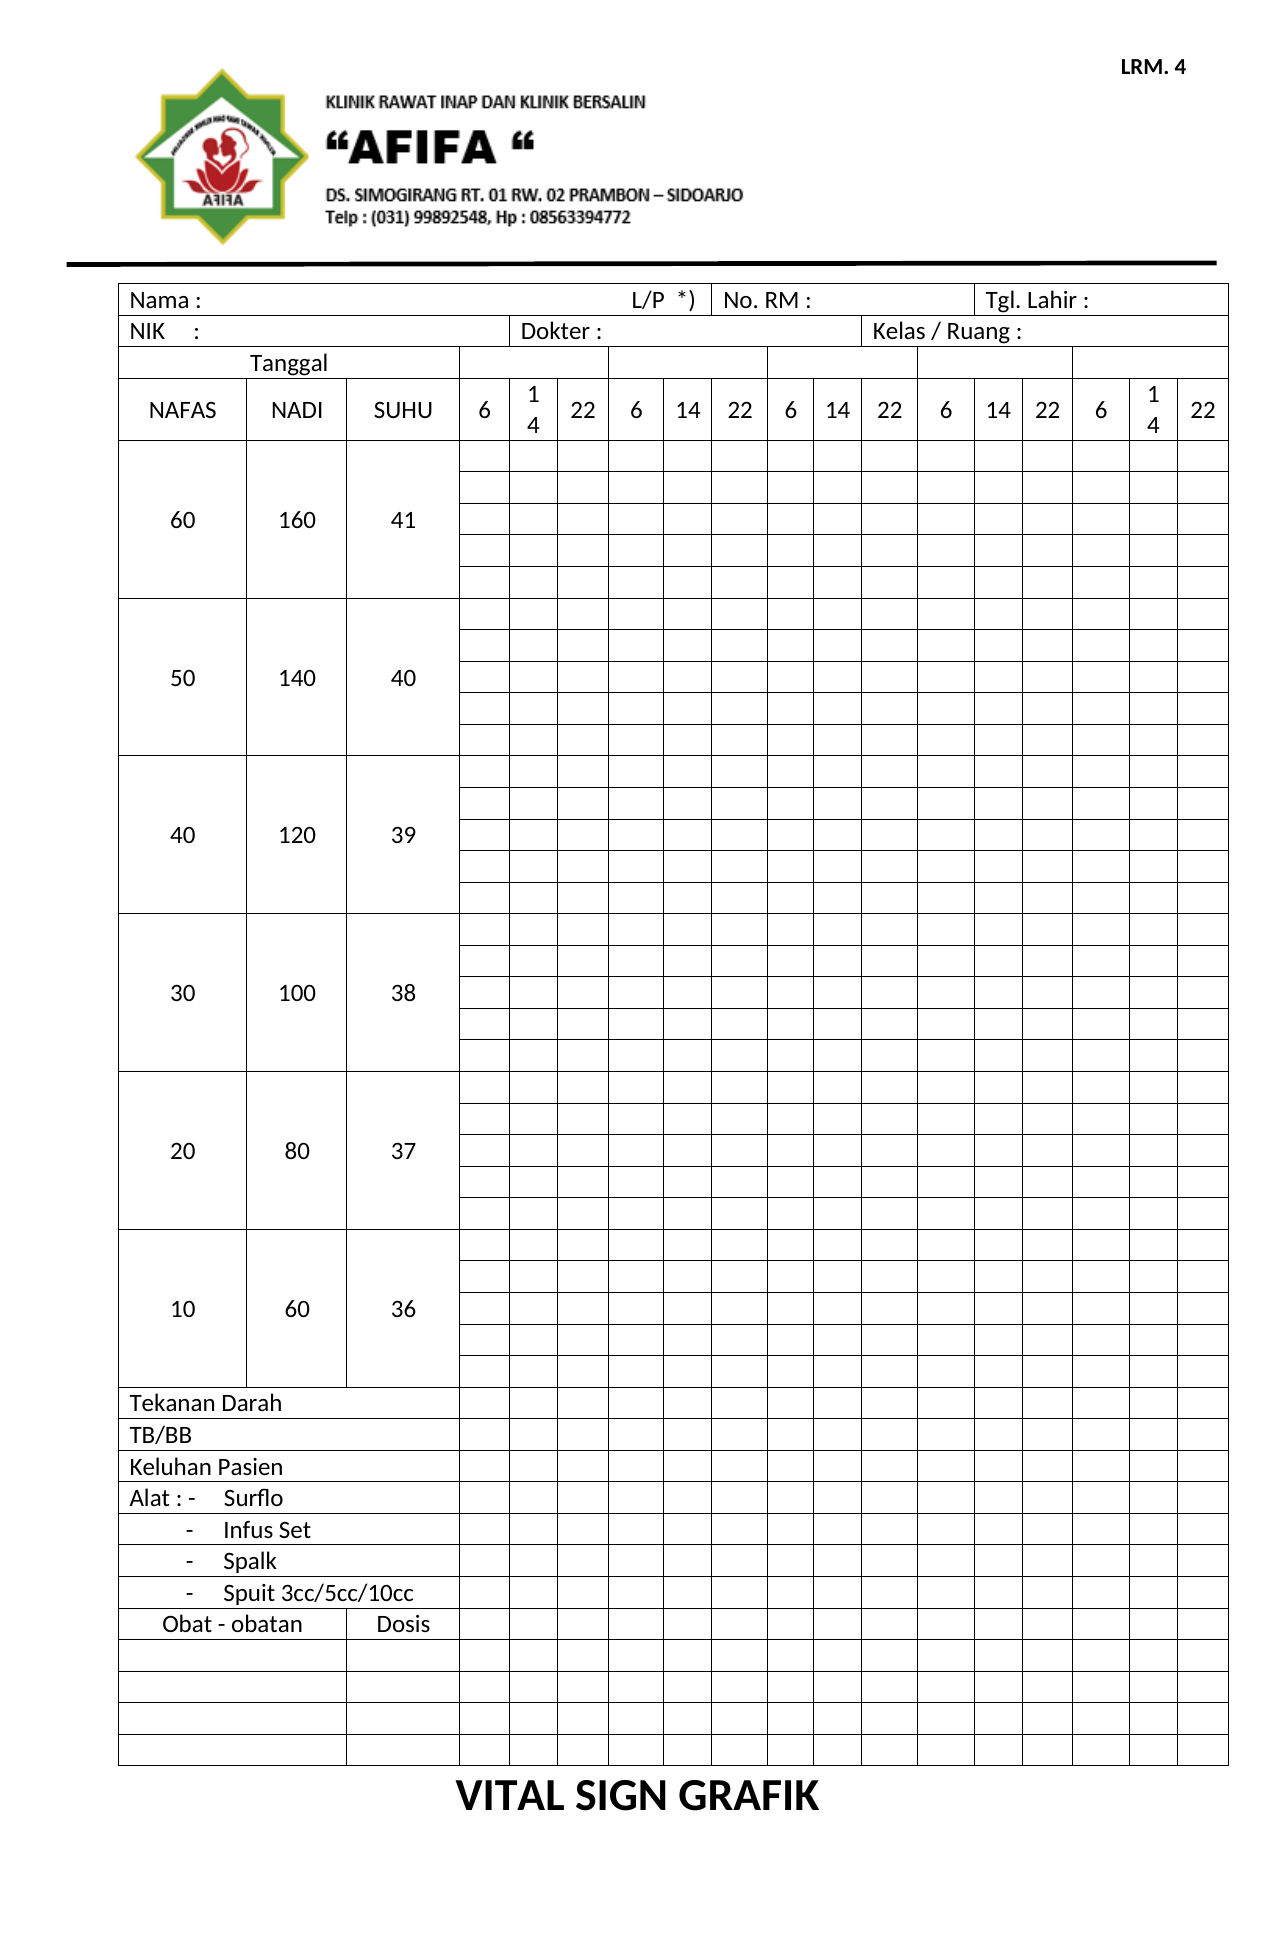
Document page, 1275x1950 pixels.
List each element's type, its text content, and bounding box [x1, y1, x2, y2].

table_cell [918, 1072, 974, 1102]
table_cell [1178, 504, 1228, 534]
table_cell [814, 1388, 861, 1418]
table_cell [460, 1482, 509, 1513]
table_cell [1023, 820, 1072, 850]
table_cell [975, 1135, 1022, 1166]
table_cell [119, 1735, 346, 1765]
table_cell [975, 1545, 1022, 1576]
table_cell [862, 1356, 917, 1387]
table_cell [814, 1735, 861, 1765]
table_cell [1130, 1293, 1177, 1323]
table_cell [918, 788, 974, 818]
table_cell [609, 599, 663, 629]
table_cell [814, 1640, 861, 1671]
table_cell [1073, 662, 1129, 692]
table_cell [1073, 599, 1129, 629]
table_cell [510, 1167, 557, 1197]
table_cell [1130, 1104, 1177, 1134]
table_cell [460, 504, 509, 534]
table_cell [814, 472, 861, 503]
table_cell [918, 1609, 974, 1639]
table_cell [1073, 946, 1129, 976]
table_cell [1023, 535, 1072, 566]
table_cell [558, 1072, 608, 1102]
table_cell [664, 1451, 711, 1481]
table_cell [975, 1609, 1022, 1639]
table_cell [862, 946, 917, 976]
table_cell [814, 1672, 861, 1702]
table_cell [609, 851, 663, 882]
table_cell [664, 756, 711, 787]
table_cell [768, 946, 813, 976]
table_cell [712, 946, 767, 976]
table_cell [1130, 1419, 1177, 1450]
table_cell [460, 1609, 509, 1639]
table_cell [918, 567, 974, 597]
table_cell [510, 1261, 557, 1292]
table_cell [558, 1104, 608, 1134]
table_cell [814, 914, 861, 945]
table_cell 6 [918, 379, 974, 440]
table_cell [1130, 1514, 1177, 1544]
table_cell [1073, 1482, 1129, 1513]
table_cell [975, 504, 1022, 534]
table_cell [609, 1451, 663, 1481]
table_cell [768, 472, 813, 503]
table_cell [1023, 1325, 1072, 1355]
table_cell [918, 662, 974, 692]
table_cell 37 [347, 1072, 459, 1229]
table_cell [1073, 472, 1129, 503]
table_cell 120 [247, 756, 346, 913]
table_cell [862, 1261, 917, 1292]
table_cell [768, 693, 813, 724]
table_cell [1023, 693, 1072, 724]
table_cell [918, 1040, 974, 1071]
table_cell [862, 504, 917, 534]
table_cell [1073, 1419, 1129, 1450]
table_cell [1130, 662, 1177, 692]
table_cell [975, 1167, 1022, 1197]
table_cell [1073, 883, 1129, 913]
table_cell [558, 1230, 608, 1260]
table_cell [712, 1514, 767, 1544]
table_cell [510, 630, 557, 661]
table_cell [664, 1293, 711, 1323]
table_cell [1178, 567, 1228, 597]
table_cell [918, 1261, 974, 1292]
table_cell [1178, 1609, 1228, 1639]
table_cell [609, 1261, 663, 1292]
table_cell [460, 1419, 509, 1450]
table_cell [1178, 1640, 1228, 1671]
table_cell [975, 1703, 1022, 1734]
table_cell [510, 567, 557, 597]
table_cell [609, 567, 663, 597]
table_cell [510, 441, 557, 471]
table_cell [768, 788, 813, 818]
table_cell [768, 1104, 813, 1134]
table_cell [558, 1198, 608, 1229]
table_cell [712, 883, 767, 913]
table_cell [814, 788, 861, 818]
table_cell [814, 504, 861, 534]
table_cell [558, 914, 608, 945]
table_cell [975, 693, 1022, 724]
table_cell [1023, 914, 1072, 945]
table_cell [609, 1167, 663, 1197]
table_cell [712, 1072, 767, 1102]
table_cell [814, 1261, 861, 1292]
table_cell [768, 1609, 813, 1639]
table_cell [510, 1072, 557, 1102]
table_cell [1073, 1293, 1129, 1323]
table_cell [918, 1230, 974, 1260]
table_cell [1073, 441, 1129, 471]
table_cell [975, 1451, 1022, 1481]
table_cell [609, 1640, 663, 1671]
table_cell [862, 1198, 917, 1229]
table_cell NADI [247, 379, 346, 440]
table_cell [1073, 1356, 1129, 1387]
table_cell [1073, 1672, 1129, 1702]
table_cell [510, 1577, 557, 1607]
table_cell [768, 630, 813, 661]
table_cell [1073, 851, 1129, 882]
table_cell [460, 630, 509, 661]
table_cell [712, 725, 767, 755]
table_cell [712, 1040, 767, 1071]
table_cell [609, 1735, 663, 1765]
table_header Nama : L/P *) [119, 284, 711, 314]
table_cell [862, 472, 917, 503]
table_cell [347, 1640, 459, 1671]
table_cell [814, 1167, 861, 1197]
table_cell [712, 1735, 767, 1765]
table_cell [712, 472, 767, 503]
table_cell [1073, 1545, 1129, 1576]
table_cell [814, 977, 861, 1008]
table_cell [862, 1640, 917, 1671]
table_cell [460, 1577, 509, 1607]
table_cell [1178, 1703, 1228, 1734]
table_cell [862, 1388, 917, 1418]
table_cell [1178, 472, 1228, 503]
table_cell [918, 1419, 974, 1450]
table_cell [975, 1198, 1022, 1229]
table_cell 60 [247, 1230, 346, 1387]
table_cell [558, 1009, 608, 1039]
table_cell [460, 756, 509, 787]
table_cell [862, 1230, 917, 1260]
table_cell [558, 567, 608, 597]
table_cell [918, 535, 974, 566]
table_cell [814, 630, 861, 661]
table_cell [609, 1040, 663, 1071]
table_cell [862, 883, 917, 913]
table_cell [460, 1703, 509, 1734]
table_cell [460, 662, 509, 692]
table_cell [814, 1325, 861, 1355]
table_cell [664, 1261, 711, 1292]
table_cell [460, 472, 509, 503]
table_cell 14 [664, 379, 711, 440]
table_cell [664, 535, 711, 566]
table_cell [768, 851, 813, 882]
table_cell [558, 535, 608, 566]
table_cell [1178, 1293, 1228, 1323]
table_cell [1023, 1514, 1072, 1544]
table_cell [1073, 1230, 1129, 1260]
table_cell [862, 567, 917, 597]
table_cell [664, 1167, 711, 1197]
table_cell Tanggal [119, 347, 459, 378]
table_cell SUHU [347, 379, 459, 440]
table_cell [975, 820, 1022, 850]
table_cell [664, 1419, 711, 1450]
table_cell [460, 441, 509, 471]
table_cell [558, 1388, 608, 1418]
table_cell [558, 472, 608, 503]
table_cell [664, 1640, 711, 1671]
table_cell [712, 977, 767, 1008]
table_cell [510, 1009, 557, 1039]
table_cell [1178, 1419, 1228, 1450]
table_cell [1130, 820, 1177, 850]
table_cell [1130, 851, 1177, 882]
table_cell [1130, 946, 1177, 976]
table_cell [975, 788, 1022, 818]
table_cell [862, 1167, 917, 1197]
table_cell [664, 1735, 711, 1765]
table_cell [1130, 1072, 1177, 1102]
table_cell [1023, 1261, 1072, 1292]
table_cell [1023, 1135, 1072, 1166]
table_cell [975, 1293, 1022, 1323]
table_cell [975, 535, 1022, 566]
table_cell [460, 1388, 509, 1418]
table_cell [862, 788, 917, 818]
table_cell [862, 1672, 917, 1702]
table_cell [1130, 693, 1177, 724]
table_cell [814, 1703, 861, 1734]
table_cell [1130, 1735, 1177, 1765]
table_cell [1130, 1577, 1177, 1607]
table_cell [558, 1640, 608, 1671]
table_cell [862, 693, 917, 724]
table_cell [768, 756, 813, 787]
table_cell [1023, 1230, 1072, 1260]
table_cell [1023, 946, 1072, 976]
table_cell [664, 662, 711, 692]
table_cell [558, 1167, 608, 1197]
table_cell [918, 1388, 974, 1418]
table_cell [712, 693, 767, 724]
table_cell [1178, 693, 1228, 724]
table_cell [664, 1577, 711, 1607]
table_cell [768, 977, 813, 1008]
table_cell [1023, 1009, 1072, 1039]
table_cell [609, 504, 663, 534]
table_cell [1023, 977, 1072, 1008]
table_cell [558, 756, 608, 787]
table_cell [1073, 1609, 1129, 1639]
table_cell [768, 1419, 813, 1450]
table_cell [558, 693, 608, 724]
table_cell [862, 1482, 917, 1513]
table_cell [1178, 1198, 1228, 1229]
table_cell [712, 599, 767, 629]
table_cell [918, 504, 974, 534]
table_cell [918, 1009, 974, 1039]
table_cell [1073, 630, 1129, 661]
table_cell 14 [814, 379, 861, 440]
table_cell [609, 1514, 663, 1544]
table_cell [460, 1293, 509, 1323]
table_cell [1130, 535, 1177, 566]
table_cell [460, 1198, 509, 1229]
table_cell [609, 441, 663, 471]
table_cell [862, 1009, 917, 1039]
table_cell [1178, 1135, 1228, 1166]
table_cell [1130, 1198, 1177, 1229]
table_cell [1130, 883, 1177, 913]
table_cell [1023, 883, 1072, 913]
table_cell [460, 1261, 509, 1292]
table_cell [1178, 1072, 1228, 1102]
table_cell [609, 914, 663, 945]
table_cell [1073, 977, 1129, 1008]
table_cell Keluhan Pasien [119, 1451, 459, 1481]
table_cell [918, 1293, 974, 1323]
table_cell [814, 1104, 861, 1134]
table_cell [558, 946, 608, 976]
table_cell [1073, 725, 1129, 755]
table_cell [119, 1703, 346, 1734]
table_cell [460, 1514, 509, 1544]
table_cell [558, 820, 608, 850]
table_cell [609, 1072, 663, 1102]
table_cell [768, 1577, 813, 1607]
table_cell [1130, 1609, 1177, 1639]
table_cell [460, 1545, 509, 1576]
table_cell [1023, 630, 1072, 661]
table_cell [460, 1009, 509, 1039]
table_cell [712, 756, 767, 787]
table_cell [460, 851, 509, 882]
table_cell [460, 1135, 509, 1166]
table_cell 36 [347, 1230, 459, 1387]
table_header Tgl. Lahir : [975, 284, 1228, 314]
table_cell [609, 1009, 663, 1039]
table_cell [712, 1672, 767, 1702]
table_cell [1073, 1703, 1129, 1734]
table_cell [862, 599, 917, 629]
table_cell [664, 1388, 711, 1418]
table_cell [918, 1735, 974, 1765]
table_cell [918, 1640, 974, 1671]
table_cell [918, 1167, 974, 1197]
table_cell [510, 1419, 557, 1450]
table_cell [510, 1672, 557, 1702]
table_cell [558, 1293, 608, 1323]
table_cell [712, 1577, 767, 1607]
table_cell [1023, 599, 1072, 629]
table_cell [609, 693, 663, 724]
table_cell [1130, 1545, 1177, 1576]
table_cell [1178, 851, 1228, 882]
table_cell [712, 788, 767, 818]
table_cell [814, 1072, 861, 1102]
table_cell [918, 693, 974, 724]
table_cell 6 [460, 379, 509, 440]
table_cell [1073, 535, 1129, 566]
table_cell [975, 1072, 1022, 1102]
table_cell 10 [119, 1230, 246, 1387]
table_cell [609, 1609, 663, 1639]
table_cell [862, 914, 917, 945]
table_cell [918, 1672, 974, 1702]
table_cell [510, 1104, 557, 1134]
table_cell [712, 1451, 767, 1481]
table_cell [975, 1325, 1022, 1355]
table_cell [712, 1325, 767, 1355]
table_cell [460, 1040, 509, 1071]
table_cell [814, 1293, 861, 1323]
table_cell [558, 1609, 608, 1639]
table_cell 22 [558, 379, 608, 440]
table_cell [510, 725, 557, 755]
table_cell [609, 1325, 663, 1355]
table_cell [1073, 1040, 1129, 1071]
table_cell [1130, 788, 1177, 818]
table_cell [460, 1325, 509, 1355]
picture [118, 59, 776, 262]
table_cell [918, 914, 974, 945]
table_cell [558, 1325, 608, 1355]
table_cell [460, 1356, 509, 1387]
table_cell [768, 1514, 813, 1544]
table_cell [664, 1545, 711, 1576]
table_cell [1178, 662, 1228, 692]
table_cell [609, 725, 663, 755]
table_cell [814, 567, 861, 597]
table_cell [460, 1672, 509, 1702]
table_cell [918, 1325, 974, 1355]
table_cell [918, 1135, 974, 1166]
table_cell [975, 1672, 1022, 1702]
table_cell [1023, 1451, 1072, 1481]
table_cell [609, 1672, 663, 1702]
table_cell [1073, 1451, 1129, 1481]
table_cell [1073, 1388, 1129, 1418]
table_cell [1178, 1577, 1228, 1607]
table_cell [1073, 1735, 1129, 1765]
table_cell [862, 1735, 917, 1765]
table_cell [918, 1356, 974, 1387]
table_cell [558, 1356, 608, 1387]
table_cell 22 [712, 379, 767, 440]
table_cell [1178, 725, 1228, 755]
table_cell [918, 1703, 974, 1734]
table_cell [814, 1135, 861, 1166]
table_cell [918, 1514, 974, 1544]
table_cell [558, 725, 608, 755]
table_cell [712, 1640, 767, 1671]
table_cell [1023, 1388, 1072, 1418]
table_cell [1023, 1198, 1072, 1229]
table_cell [862, 1040, 917, 1071]
table_cell [460, 788, 509, 818]
table_cell [975, 662, 1022, 692]
table_cell [1023, 1072, 1072, 1102]
table_cell [347, 1735, 459, 1765]
table_cell 40 [347, 599, 459, 755]
table_cell [712, 1261, 767, 1292]
table_cell [768, 567, 813, 597]
table_cell [975, 883, 1022, 913]
table_cell [558, 1482, 608, 1513]
table_cell [814, 851, 861, 882]
table_cell [768, 883, 813, 913]
table_cell [1178, 756, 1228, 787]
table_cell [1130, 504, 1177, 534]
table_cell [510, 1198, 557, 1229]
table_cell [510, 535, 557, 566]
table_cell [1178, 1388, 1228, 1418]
table_cell [975, 1735, 1022, 1765]
table_cell [975, 1482, 1022, 1513]
table_cell [1023, 725, 1072, 755]
table_cell [510, 1451, 557, 1481]
table_cell [664, 504, 711, 534]
table_cell [975, 851, 1022, 882]
table_cell Dokter : [510, 316, 861, 346]
table_cell [1023, 1545, 1072, 1576]
table_cell [664, 1703, 711, 1734]
table_cell Infus Set [119, 1514, 459, 1544]
table_cell [975, 472, 1022, 503]
table_cell [814, 883, 861, 913]
table_cell [119, 1640, 346, 1671]
table_cell [460, 567, 509, 597]
table_cell [510, 1609, 557, 1639]
table_cell [1073, 1261, 1129, 1292]
table_cell 50 [119, 599, 246, 755]
table_cell 14 [1130, 379, 1177, 440]
table_cell [918, 630, 974, 661]
table_cell [609, 1388, 663, 1418]
table_cell [558, 1451, 608, 1481]
table_cell [975, 1577, 1022, 1607]
table_cell [975, 725, 1022, 755]
table_cell [1073, 567, 1129, 597]
table_cell [558, 630, 608, 661]
table_cell [814, 599, 861, 629]
table_cell [558, 977, 608, 1008]
table_cell [1073, 1009, 1129, 1039]
table_cell [664, 630, 711, 661]
table_cell [609, 472, 663, 503]
table_cell 22 [1178, 379, 1228, 440]
table_cell [1178, 1451, 1228, 1481]
table_cell [918, 883, 974, 913]
table_cell [609, 977, 663, 1008]
table_cell [1130, 1640, 1177, 1671]
table_cell NAFAS [119, 379, 246, 440]
table_cell [862, 725, 917, 755]
table_cell [918, 725, 974, 755]
table_cell [1130, 1672, 1177, 1702]
table_cell [712, 1293, 767, 1323]
table_cell [814, 535, 861, 566]
table_cell [975, 756, 1022, 787]
table_cell [1023, 1293, 1072, 1323]
table_cell Alat : - Surflo [119, 1482, 459, 1513]
table_cell [558, 1545, 608, 1576]
table_cell [814, 1451, 861, 1481]
table_cell [1073, 1577, 1129, 1607]
table_cell [558, 1514, 608, 1544]
table_cell [712, 1104, 767, 1134]
table_cell [558, 1703, 608, 1734]
table_cell [712, 1356, 767, 1387]
table_cell [460, 1640, 509, 1671]
table_cell [460, 1072, 509, 1102]
table_cell [664, 567, 711, 597]
table_cell [510, 977, 557, 1008]
table_cell [1130, 756, 1177, 787]
table_cell [712, 1388, 767, 1418]
table_cell [918, 1545, 974, 1576]
table_cell [975, 1009, 1022, 1039]
table_cell [460, 820, 509, 850]
table_cell [460, 535, 509, 566]
table_cell [768, 1735, 813, 1765]
table_cell [1023, 1640, 1072, 1671]
table_cell [918, 441, 974, 471]
table_cell [814, 1482, 861, 1513]
table_cell [510, 788, 557, 818]
table_cell [1130, 1356, 1177, 1387]
table_cell [862, 1104, 917, 1134]
table_cell [712, 1609, 767, 1639]
table_cell Obat - obatan [119, 1609, 346, 1639]
table_cell [510, 1230, 557, 1260]
table_cell [1073, 1104, 1129, 1134]
table_cell [975, 1356, 1022, 1387]
table_cell 6 [609, 379, 663, 440]
table_cell [1073, 1135, 1129, 1166]
table_cell [1130, 472, 1177, 503]
table_cell [664, 1514, 711, 1544]
table_cell [768, 914, 813, 945]
table_cell [1023, 756, 1072, 787]
table_cell [1178, 1009, 1228, 1039]
table_cell [460, 914, 509, 945]
table_cell [1178, 1672, 1228, 1702]
table_cell [664, 977, 711, 1008]
table_cell [1130, 1009, 1177, 1039]
table_cell [975, 1514, 1022, 1544]
table_cell [664, 820, 711, 850]
text VITAL SIGN GRAFIK [118, 1766, 1157, 1822]
table_cell [1178, 535, 1228, 566]
table_cell [558, 788, 608, 818]
table_cell [1130, 977, 1177, 1008]
table_cell [918, 946, 974, 976]
table_cell [1023, 1040, 1072, 1071]
table_cell [712, 504, 767, 534]
table_cell [460, 1104, 509, 1134]
table_cell [814, 1040, 861, 1071]
table_cell [1073, 693, 1129, 724]
table_cell [712, 662, 767, 692]
table_cell [768, 1325, 813, 1355]
table_cell [664, 883, 711, 913]
table_cell [862, 1703, 917, 1734]
table_cell [975, 914, 1022, 945]
table_cell [1178, 788, 1228, 818]
table_cell [814, 1514, 861, 1544]
table_cell [510, 662, 557, 692]
table_cell [814, 441, 861, 471]
table_cell [814, 820, 861, 850]
table_cell [768, 1009, 813, 1039]
table_cell [768, 1293, 813, 1323]
table_cell [918, 1577, 974, 1607]
table_cell [460, 1230, 509, 1260]
table_cell [510, 820, 557, 850]
table_header No. RM : [712, 284, 974, 314]
table_cell [975, 441, 1022, 471]
table_cell [918, 599, 974, 629]
table_cell [609, 1482, 663, 1513]
table_cell [1130, 1482, 1177, 1513]
table_cell [510, 851, 557, 882]
table_cell [664, 1072, 711, 1102]
table_cell [975, 567, 1022, 597]
table_cell [712, 1009, 767, 1039]
table_cell [1023, 1703, 1072, 1734]
table_cell [1178, 1104, 1228, 1134]
table_cell [1023, 1356, 1072, 1387]
table_cell [712, 1482, 767, 1513]
table_cell [1130, 1040, 1177, 1071]
table_cell [558, 1672, 608, 1702]
table_cell [460, 977, 509, 1008]
table_cell [1178, 1230, 1228, 1260]
table_cell [510, 504, 557, 534]
table_cell [1178, 441, 1228, 471]
table_cell [664, 1672, 711, 1702]
table_cell [712, 630, 767, 661]
table_cell [609, 1356, 663, 1387]
table_cell [918, 756, 974, 787]
table_cell [862, 1609, 917, 1639]
table_cell [1073, 914, 1129, 945]
table_cell [1023, 567, 1072, 597]
table_cell [1073, 820, 1129, 850]
table_cell [768, 535, 813, 566]
table_cell [510, 1325, 557, 1355]
table_cell [975, 1104, 1022, 1134]
table_cell [768, 441, 813, 471]
table_cell [768, 1230, 813, 1260]
table_cell Tekanan Darah [119, 1388, 459, 1418]
table_cell [862, 1293, 917, 1323]
table_cell [712, 1703, 767, 1734]
table_cell [768, 725, 813, 755]
table_cell [510, 1640, 557, 1671]
table_cell [1130, 1230, 1177, 1260]
table_cell [1130, 599, 1177, 629]
table_cell [1130, 1261, 1177, 1292]
table_cell [1023, 851, 1072, 882]
table_cell [609, 756, 663, 787]
table_cell [814, 1419, 861, 1450]
table_cell [814, 1577, 861, 1607]
table_cell [975, 1419, 1022, 1450]
table_cell [664, 441, 711, 471]
table_cell [712, 1135, 767, 1166]
table_cell [609, 1135, 663, 1166]
table_cell [558, 1577, 608, 1607]
table_cell [862, 1325, 917, 1355]
table_cell [1073, 504, 1129, 534]
table_cell [768, 599, 813, 629]
table_cell [1178, 820, 1228, 850]
table_cell [664, 1009, 711, 1039]
table_cell [918, 820, 974, 850]
table_cell [558, 504, 608, 534]
table_cell [1178, 1325, 1228, 1355]
table_cell [664, 851, 711, 882]
table_cell [510, 756, 557, 787]
table_cell [975, 1040, 1022, 1071]
table_cell [1178, 946, 1228, 976]
table_cell [712, 851, 767, 882]
table_cell [664, 1104, 711, 1134]
table_cell [460, 883, 509, 913]
table_cell [609, 1577, 663, 1607]
table_cell [712, 1167, 767, 1197]
table_cell [558, 441, 608, 471]
table_cell [712, 914, 767, 945]
table_cell [510, 914, 557, 945]
table_cell [712, 535, 767, 566]
table_cell [558, 1040, 608, 1071]
table_cell [768, 820, 813, 850]
table_cell [862, 756, 917, 787]
table_cell [768, 1451, 813, 1481]
table_cell [664, 1356, 711, 1387]
table_cell [712, 441, 767, 471]
table_cell [1178, 1545, 1228, 1576]
table_cell [814, 756, 861, 787]
table_cell [1073, 1072, 1129, 1102]
table_cell [1023, 472, 1072, 503]
table_cell [1130, 1703, 1177, 1734]
table_cell [510, 883, 557, 913]
table_cell [609, 883, 663, 913]
table_cell [814, 1545, 861, 1576]
table_cell [1023, 1104, 1072, 1134]
table_cell [1130, 1325, 1177, 1355]
table_cell 160 [247, 441, 346, 597]
table_cell [1130, 1388, 1177, 1418]
table_cell [975, 1230, 1022, 1260]
table_cell [1023, 504, 1072, 534]
table_cell [609, 347, 767, 378]
table_cell [558, 662, 608, 692]
table_cell [862, 820, 917, 850]
table_cell [609, 630, 663, 661]
table_cell [609, 1198, 663, 1229]
table_cell [814, 662, 861, 692]
table_cell [460, 599, 509, 629]
table_cell 22 [1023, 379, 1072, 440]
table_cell [862, 1577, 917, 1607]
table_cell [1178, 883, 1228, 913]
table_cell [347, 1703, 459, 1734]
table_cell [918, 1482, 974, 1513]
table_cell [558, 1419, 608, 1450]
table_cell [975, 946, 1022, 976]
table_cell [712, 1230, 767, 1260]
table_cell [768, 1040, 813, 1071]
table_cell 140 [247, 599, 346, 755]
table_cell [460, 946, 509, 976]
table_cell [1178, 914, 1228, 945]
table_cell 20 [119, 1072, 246, 1229]
table_cell [1178, 1167, 1228, 1197]
table_cell [1178, 1356, 1228, 1387]
table_cell [510, 1356, 557, 1387]
table_cell [862, 851, 917, 882]
table_cell [712, 567, 767, 597]
table_cell [862, 1135, 917, 1166]
table_cell [119, 1672, 346, 1702]
table_cell [510, 946, 557, 976]
table_cell [814, 693, 861, 724]
table_cell [768, 1261, 813, 1292]
table_cell [460, 725, 509, 755]
table_cell [460, 693, 509, 724]
table_cell [768, 1672, 813, 1702]
table_cell 22 [862, 379, 917, 440]
table_cell [814, 946, 861, 976]
table_cell [768, 504, 813, 534]
table_cell [918, 472, 974, 503]
table_cell 14 [510, 379, 557, 440]
table_cell [510, 1514, 557, 1544]
table_cell [609, 1104, 663, 1134]
table_cell [1178, 1514, 1228, 1544]
table_cell [1073, 1325, 1129, 1355]
table_cell [510, 693, 557, 724]
table_cell [460, 1451, 509, 1481]
table_cell [862, 535, 917, 566]
table_cell [814, 1009, 861, 1039]
table_cell 40 [119, 756, 246, 913]
table_cell [768, 1167, 813, 1197]
table_cell [609, 1230, 663, 1260]
table_cell [918, 1104, 974, 1134]
table_cell [664, 1198, 711, 1229]
table_cell [1130, 1135, 1177, 1166]
table_cell [1023, 662, 1072, 692]
table_cell [814, 1230, 861, 1260]
table_cell [712, 820, 767, 850]
table_cell [1130, 567, 1177, 597]
table_cell [1130, 725, 1177, 755]
table_cell [1178, 630, 1228, 661]
table_cell [1023, 1482, 1072, 1513]
table_cell [664, 1482, 711, 1513]
table_cell [1178, 977, 1228, 1008]
table_cell 14 [975, 379, 1022, 440]
table_cell [814, 1198, 861, 1229]
table_cell [510, 1293, 557, 1323]
table_cell [862, 662, 917, 692]
table_cell [1130, 1167, 1177, 1197]
table_cell [975, 1261, 1022, 1292]
table_cell [664, 1040, 711, 1071]
table_cell NIK : [119, 316, 509, 346]
table_cell [768, 1198, 813, 1229]
table_cell [664, 693, 711, 724]
table_cell [918, 347, 1072, 378]
table_cell [975, 599, 1022, 629]
table_cell [664, 599, 711, 629]
table_cell [768, 1356, 813, 1387]
table_cell [1178, 1261, 1228, 1292]
table_cell [510, 472, 557, 503]
table_cell [1178, 1482, 1228, 1513]
table_cell [460, 1167, 509, 1197]
table_cell [1178, 1735, 1228, 1765]
table_cell [1130, 914, 1177, 945]
table_cell Spalk [119, 1545, 459, 1576]
table_cell [558, 1261, 608, 1292]
table_cell [768, 1545, 813, 1576]
table_cell [609, 946, 663, 976]
table_cell [975, 977, 1022, 1008]
table_cell [664, 725, 711, 755]
table_cell [1023, 1167, 1072, 1197]
table_cell [510, 1735, 557, 1765]
table_cell [768, 347, 917, 378]
table_cell [609, 1293, 663, 1323]
table_cell [862, 977, 917, 1008]
table_cell [664, 1230, 711, 1260]
table_cell [510, 1482, 557, 1513]
table_cell [558, 851, 608, 882]
table_cell [558, 1135, 608, 1166]
table_cell [862, 1419, 917, 1450]
table_cell [1023, 1735, 1072, 1765]
table_cell 6 [768, 379, 813, 440]
table_cell TB/BB [119, 1419, 459, 1450]
table_cell 30 [119, 914, 246, 1071]
table_cell [664, 946, 711, 976]
table_cell [609, 820, 663, 850]
table_cell [1023, 1419, 1072, 1450]
table_cell [664, 472, 711, 503]
table_cell 6 [1073, 379, 1129, 440]
table_cell [510, 1388, 557, 1418]
table_cell 38 [347, 914, 459, 1071]
table_cell [975, 1640, 1022, 1671]
table_cell [510, 1545, 557, 1576]
table_cell [609, 788, 663, 818]
table_cell [768, 662, 813, 692]
table_cell [1073, 1514, 1129, 1544]
table_cell 100 [247, 914, 346, 1071]
table_cell [510, 1135, 557, 1166]
table_cell [1023, 788, 1072, 818]
table_cell [814, 725, 861, 755]
table_cell Kelas / Ruang : [862, 316, 1228, 346]
table_cell [609, 662, 663, 692]
table_cell [862, 1072, 917, 1102]
table_cell [862, 1514, 917, 1544]
table_cell [510, 1040, 557, 1071]
table_cell [1073, 347, 1228, 378]
table_cell [664, 788, 711, 818]
table_cell 39 [347, 756, 459, 913]
table_cell [814, 1356, 861, 1387]
table_cell [1023, 1577, 1072, 1607]
table_cell [609, 535, 663, 566]
table_cell [768, 1388, 813, 1418]
table_cell [558, 1735, 608, 1765]
table_cell [1073, 788, 1129, 818]
table_cell [712, 1545, 767, 1576]
table_cell Dosis [347, 1609, 459, 1639]
table_cell [1178, 599, 1228, 629]
table_cell [609, 1419, 663, 1450]
table_cell [768, 1072, 813, 1102]
table_cell 60 [119, 441, 246, 597]
table_cell [862, 1545, 917, 1576]
table_cell [609, 1545, 663, 1576]
table_cell [558, 599, 608, 629]
table_cell [814, 1609, 861, 1639]
table_cell [918, 977, 974, 1008]
table_cell [712, 1198, 767, 1229]
table_cell [460, 347, 608, 378]
table_cell [664, 1135, 711, 1166]
table_cell [664, 1609, 711, 1639]
table_cell [1023, 1609, 1072, 1639]
table_cell [862, 630, 917, 661]
table_cell [768, 1135, 813, 1166]
table_cell [347, 1672, 459, 1702]
table_cell [768, 1482, 813, 1513]
table_cell [918, 851, 974, 882]
table_cell [1023, 441, 1072, 471]
table_cell [510, 1703, 557, 1734]
table_cell [1023, 1672, 1072, 1702]
table_cell [712, 1419, 767, 1450]
table_cell [975, 1388, 1022, 1418]
table_cell [1130, 441, 1177, 471]
table_cell [975, 630, 1022, 661]
table_cell [460, 1735, 509, 1765]
table_cell 41 [347, 441, 459, 597]
table_cell [664, 914, 711, 945]
table_cell [1073, 1198, 1129, 1229]
table_cell [862, 1451, 917, 1481]
table_cell [1073, 1167, 1129, 1197]
table_cell [558, 883, 608, 913]
table_cell [918, 1451, 974, 1481]
table_cell [1073, 756, 1129, 787]
table_cell [768, 1703, 813, 1734]
table_cell [918, 1198, 974, 1229]
table_cell Spuit 3cc/5cc/10cc [119, 1577, 459, 1607]
table_cell [510, 599, 557, 629]
table_cell [609, 1703, 663, 1734]
table_cell [1130, 1451, 1177, 1481]
table_cell [862, 441, 917, 471]
table_cell [768, 1640, 813, 1671]
table_cell [1178, 1040, 1228, 1071]
table_cell [1073, 1640, 1129, 1671]
table_cell [664, 1325, 711, 1355]
table_cell 80 [247, 1072, 346, 1229]
table_cell [1130, 630, 1177, 661]
